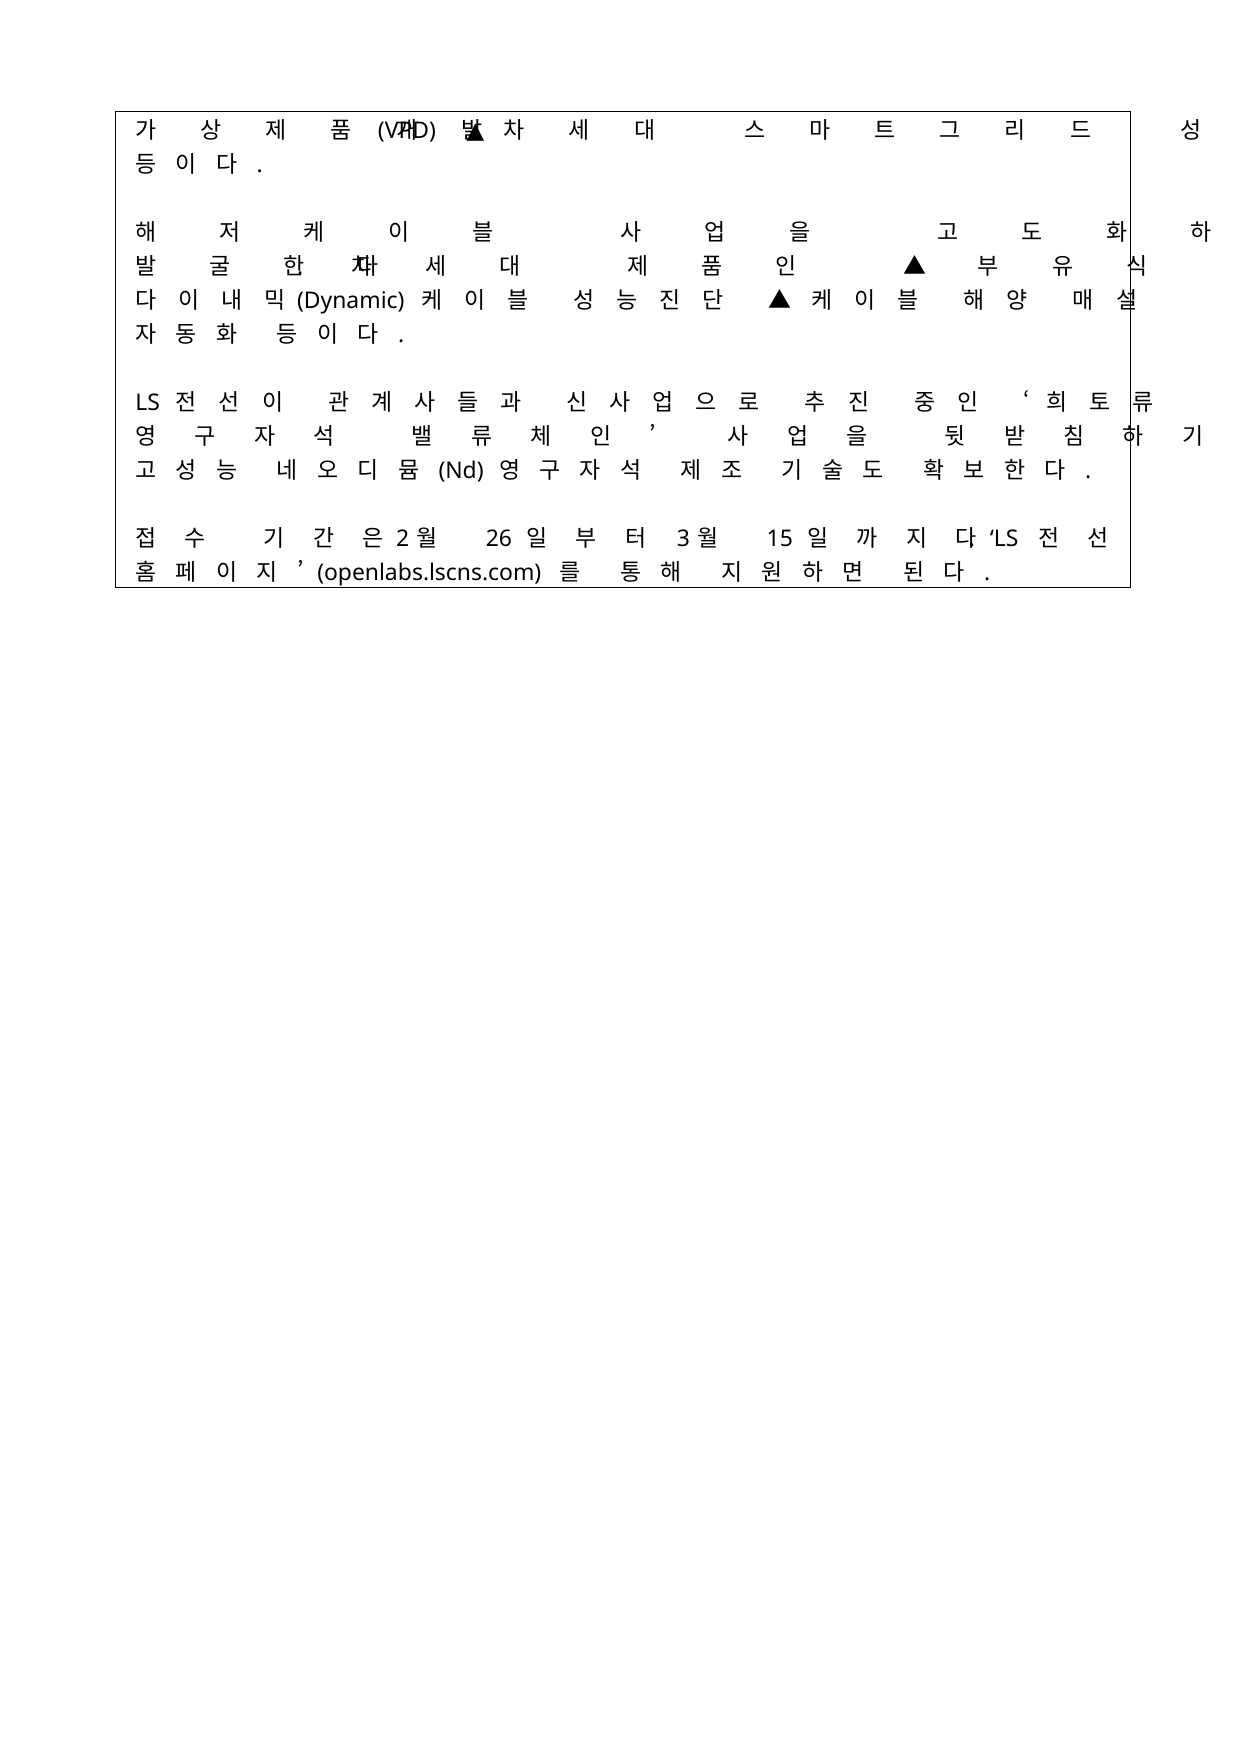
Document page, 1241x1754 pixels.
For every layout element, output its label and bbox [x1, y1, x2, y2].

table_cell [116, 112, 1130, 587]
